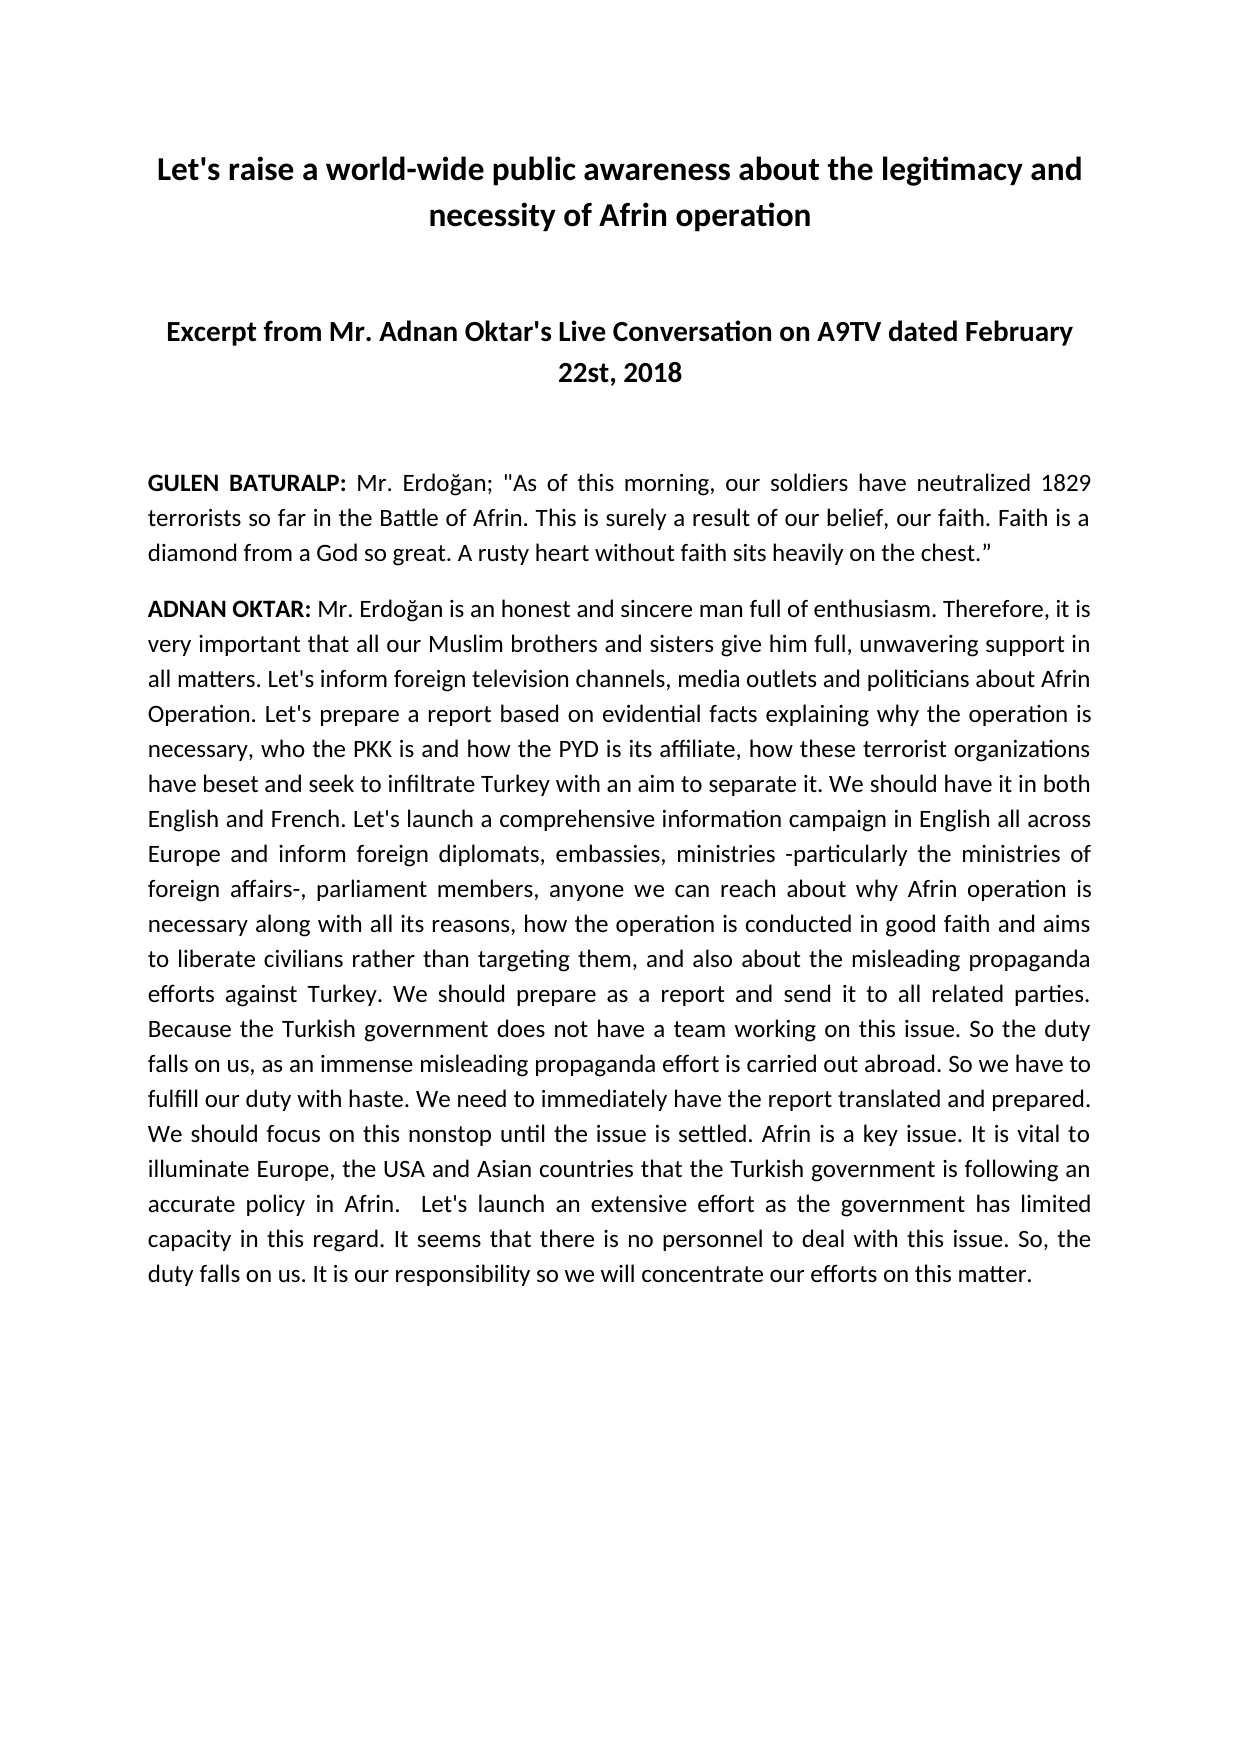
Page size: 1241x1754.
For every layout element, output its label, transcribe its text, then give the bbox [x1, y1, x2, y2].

text ADNAN OKTAR: Mr. Erdoğan is an honest and sincere man full of enthusiasm. Therefore, it is very important that all our Muslim brothers and sisters give him full, unwavering support in all matters. Let's inform foreign television channels, media outlets and politicians about Afrin Operation. Let's prepare a report based on evidential facts explaining why the operation is necessary, who the PKK is and how the PYD is its affiliate, how these terrorist organizations have beset and seek to infiltrate Turkey with an aim to separate it. We should have it in both English and French. Let's launch a comprehensive information campaign in English all across Europe and inform foreign diplomats, embassies, ministries -particularly the ministries of foreign affairs-, parliament members, anyone we can reach about why Afrin operation is necessary along with all its reasons, how the operation is conducted in good faith and aims to liberate civilians rather than targeting them, and also about the misleading propaganda efforts against Turkey. We should prepare as a report and send it to all related parties. Because the Turkish government does not have a team working on this issue. So the duty falls on us, as an immense misleading propaganda effort is carried out abroad. So we have to fulfill our duty with haste. We need to immediately have the report translated and prepared. We should focus on this nonstop until the issue is settled. Afrin is a key issue. It is vital to illuminate Europe, the USA and Asian countries that the Turkish government is following an accurate policy in Afrin. Let's launch an extensive effort as the government has limited capacity in this regard. It seems that there is no personnel to deal with this issue. So, the duty falls on us. It is our responsibility so we will concentrate our efforts on this matter. [148, 593, 1093, 1288]
text Let's raise a world-wide public awareness about the legitimacy and necessity of Afrin operation [148, 148, 1093, 235]
text GULEN BATURALP: Mr. Erdoğan; "As of this morning, our soldiers have neutralized 1829 terrorists so far in the Battle of Afrin. This is surely a result of our belief, our faith. Faith is a diamond from a God so great. A rusty heart without faith sits heavily on the chest.” [148, 467, 1093, 567]
text Excerpt from Mr. Adnan Oktar's Live Conversation on A9TV dated February 22st, 2018 [148, 313, 1093, 390]
